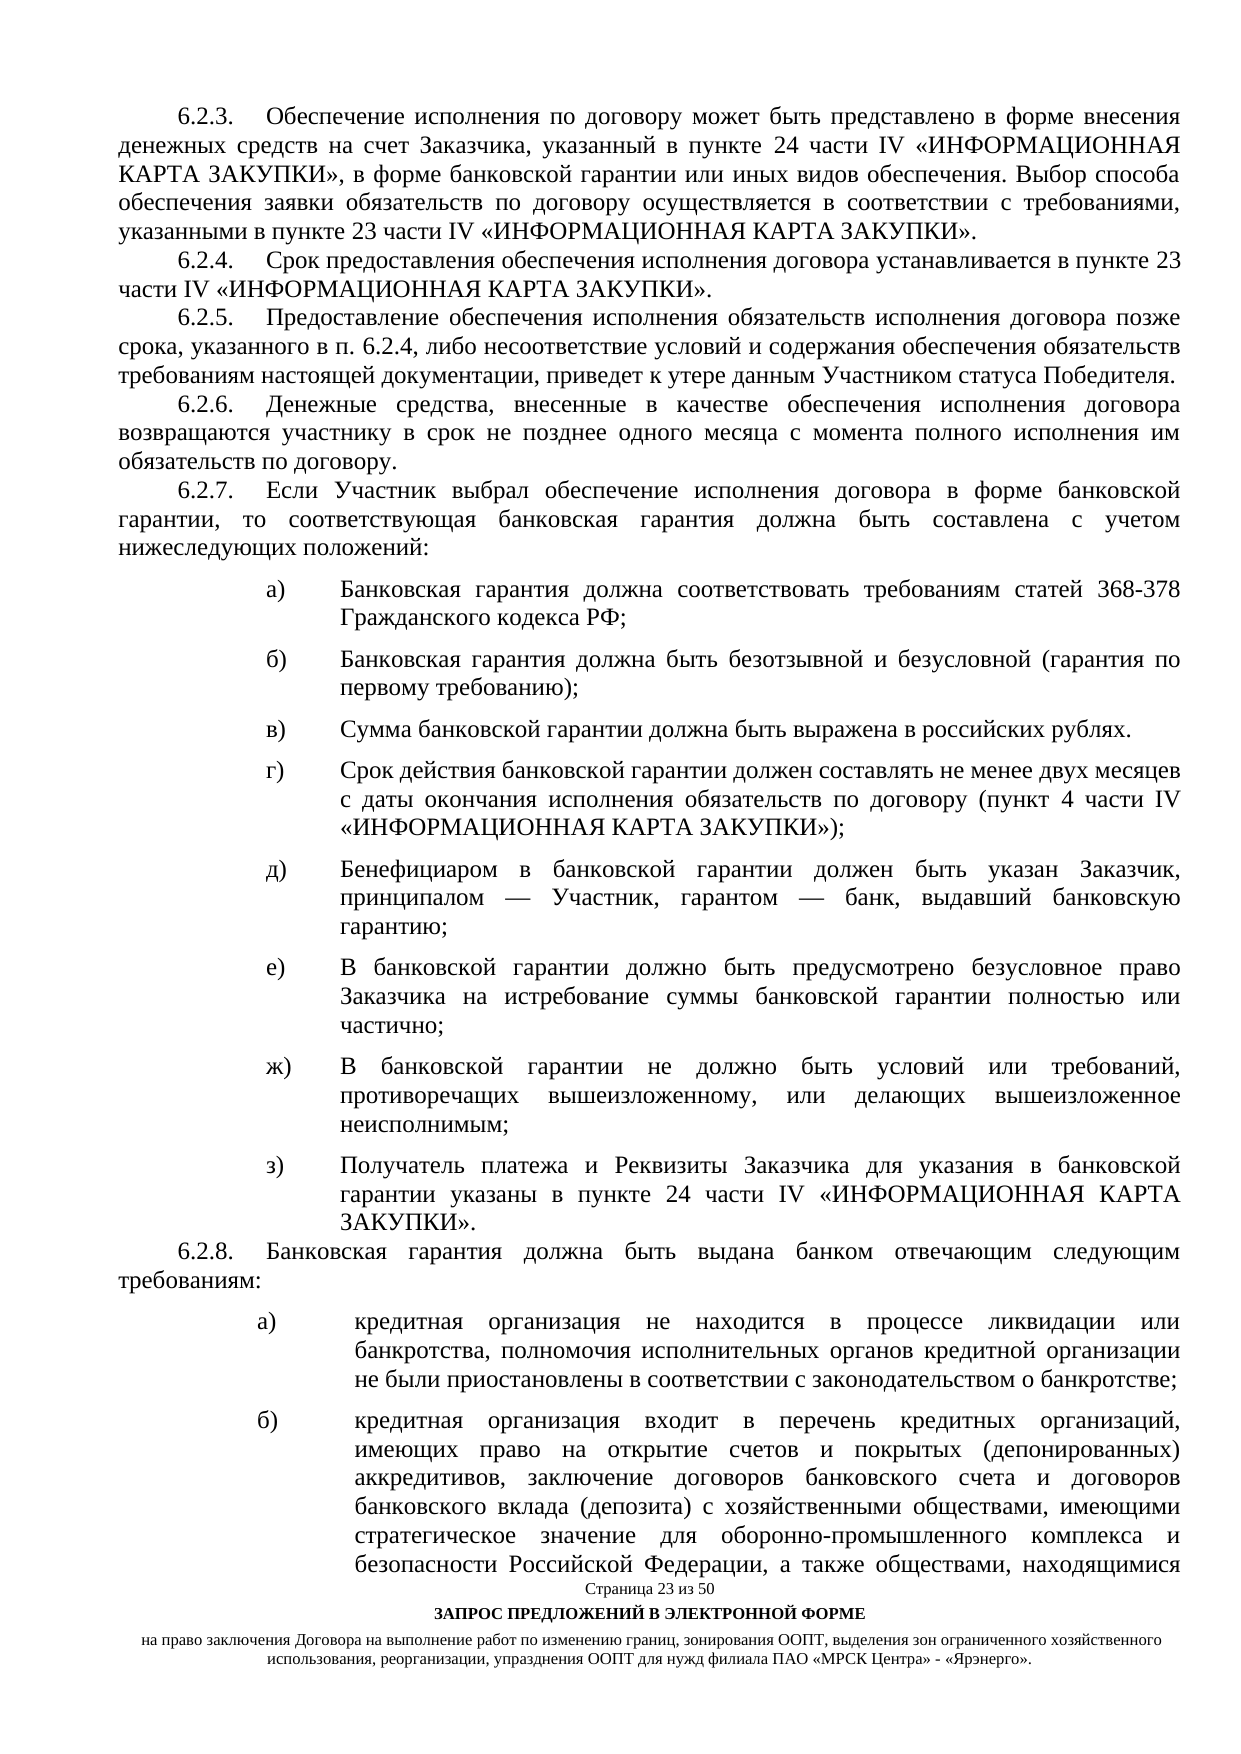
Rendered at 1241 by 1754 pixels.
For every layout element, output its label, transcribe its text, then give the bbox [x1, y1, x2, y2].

subtitle Если Участник выбрал обеспечение исполнения договора в форме банковской гарантии, то соответствующая банковская гарантия должна быть составлена с учетом нижеследующих положений: [118, 475, 1181, 561]
subtitle Обеспечение исполнения по договору может быть представлено в форме внесения денежных средств на счет Заказчика, указанный в пункте 24 части IV «ИНФОРМАЦИОННАЯ КАРТА ЗАКУПКИ», в форме банковской гарантии или иных видов обеспечения. Выбор способа обеспечения заявки обязательств по договору осуществляется в соответствии с требованиями, указанными в пункте 23 части IV «ИНФОРМАЦИОННАЯ КАРТА ЗАКУПКИ». [118, 101, 1181, 245]
subtitle Срок предоставления обеспечения исполнения договора устанавливается в пункте 23 части IV «ИНФОРМАЦИОННАЯ КАРТА ЗАКУПКИ». [118, 245, 1181, 302]
subtitle Предоставление обеспечения исполнения обязательств исполнения договора позже срока, указанного в п. 6.2.4, либо несоответствие условий и содержания обеспечения обязательств требованиям настоящей документации, приведет к утере данным Участником статуса Победителя. [118, 302, 1181, 389]
list кредитная организация не находится в процессе ликвидации или банкротства, полномочия исполнительных органов кредитной организации не были приостановлены в соответствии с законодательством о банкротстве; [257, 1306, 1181, 1392]
list В банковской гарантии должно быть предусмотрено безусловное право Заказчика на истребование суммы банковской гарантии полностью или частично; [266, 952, 1181, 1039]
list Банковская гарантия должна соответствовать требованиям статей 368-378 Гражданского кодекса РФ; [266, 574, 1181, 631]
list Сумма банковской гарантии должна быть выражена в российских рублях. [266, 714, 1181, 742]
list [257, 1405, 1181, 1577]
list Бенефициаром в банковской гарантии должен быть указан Заказчик, принципалом — Участник, гарантом — банк, выдавший банковскую гарантию; [266, 854, 1181, 940]
subtitle Банковская гарантия должна быть выдана банком отвечающим следующим требованиям: [118, 1236, 1181, 1294]
list Банковская гарантия должна быть безотзывной и безусловной (гарантия по первому требованию); [266, 644, 1181, 701]
list Получатель платежа и Реквизиты Заказчика для указания в банковской гарантии указаны в пункте 24 части IV «ИНФОРМАЦИОННАЯ КАРТА ЗАКУПКИ». [266, 1150, 1181, 1236]
subtitle Денежные средства, внесенные в качестве обеспечения исполнения договора возвращаются участнику в срок не позднее одного месяца с момента полного исполнения им обязательств по договору. [118, 389, 1181, 475]
list В банковской гарантии не должно быть условий или требований, противоречащих вышеизложенному, или делающих вышеизложенное неисполнимым; [266, 1051, 1181, 1137]
list Срок действия банковской гарантии должен составлять не менее двух месяцев с даты окончания исполнения обязательств по договору (пункт 4 части IV «ИНФОРМАЦИОННАЯ КАРТА ЗАКУПКИ»); [266, 755, 1181, 841]
